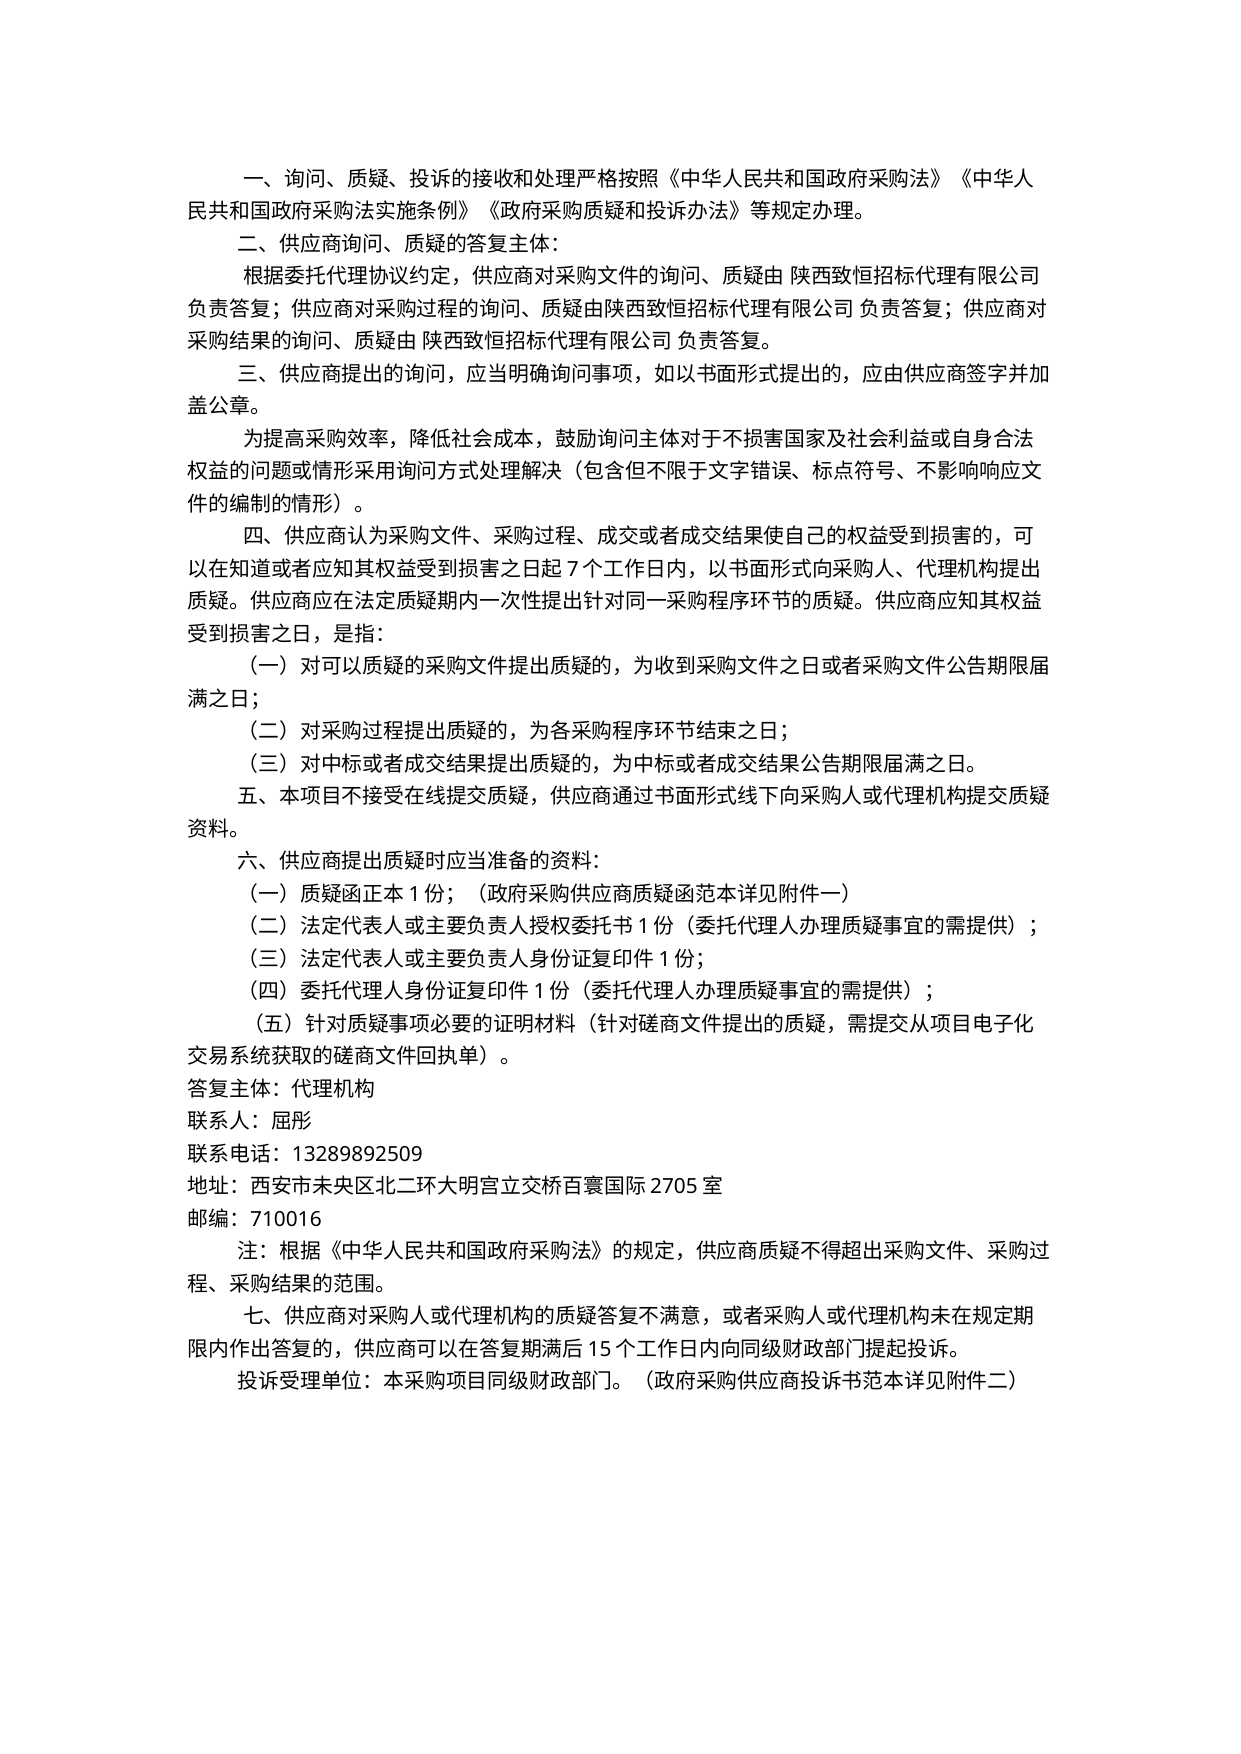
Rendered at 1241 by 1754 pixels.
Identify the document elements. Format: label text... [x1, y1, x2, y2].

text （四）委托代理人身份证复印件1份（委托代理人办理质疑事宜的需提供）； [187, 974, 1053, 1007]
text （一）质疑函正本1份；（政府采购供应商质疑函范本详见附件一） [187, 877, 1053, 909]
text 为提高采购效率，降低社会成本，鼓励询问主体对于不损害国家及社会利益或自身合法权益的问题或情形采用询问方式处理解决（包含但不限于文字错误、标点符号、不影响响应文件的编制的情形）。 [187, 422, 1053, 519]
text （五）针对质疑事项必要的证明材料（针对磋商文件提出的质疑，需提交从项目电子化交易系统获取的磋商文件回执单）。 [187, 1007, 1053, 1072]
text 注：根据《中华人民共和国政府采购法》的规定，供应商质疑不得超出采购文件、采购过程、采购结果的范围。 [187, 1234, 1053, 1299]
text 投诉受理单位：本采购项目同级财政部门。（政府采购供应商投诉书范本详见附件二） [187, 1364, 1053, 1397]
text 邮编：710016 [187, 1202, 1053, 1234]
text 联系人：屈彤 [187, 1104, 1053, 1137]
text （一）对可以质疑的采购文件提出质疑的，为收到采购文件之日或者采购文件公告期限届满之日； [187, 649, 1053, 714]
text 三、供应商提出的询问，应当明确询问事项，如以书面形式提出的，应由供应商签字并加盖公章。 [187, 357, 1053, 422]
text 二、供应商询问、质疑的答复主体： [187, 227, 1053, 259]
text 六、供应商提出质疑时应当准备的资料： [187, 844, 1053, 877]
text （二）对采购过程提出质疑的，为各采购程序环节结束之日； [187, 714, 1053, 747]
text （二）法定代表人或主要负责人授权委托书1份（委托代理人办理质疑事宜的需提供）； [187, 909, 1053, 942]
text 七、供应商对采购人或代理机构的质疑答复不满意，或者采购人或代理机构未在规定期限内作出答复的，供应商可以在答复期满后15个工作日内向同级财政部门提起投诉。 [187, 1299, 1053, 1364]
text 根据委托代理协议约定，供应商对采购文件的询问、质疑由 陕西致恒招标代理有限公司 负责答复；供应商对采购过程的询问、质疑由陕西致恒招标代理有限公司 负责答复；供应商对采购结果的询问、质疑由 陕西致恒招标代理有限公司 负责答复。 [187, 259, 1053, 357]
text （三）对中标或者成交结果提出质疑的，为中标或者成交结果公告期限届满之日。 [187, 747, 1053, 779]
text 五、本项目不接受在线提交质疑，供应商通过书面形式线下向采购人或代理机构提交质疑资料。 [187, 779, 1053, 844]
text 联系电话：13289892509 [187, 1137, 1053, 1169]
text 地址：西安市未央区北二环大明宫立交桥百寰国际2705室 [187, 1169, 1053, 1202]
text 答复主体：代理机构 [187, 1072, 1053, 1104]
text 一、询问、质疑、投诉的接收和处理严格按照《中华人民共和国政府采购法》《中华人民共和国政府采购法实施条例》《政府采购质疑和投诉办法》等规定办理。 [187, 162, 1053, 227]
text 四、供应商认为采购文件、采购过程、成交或者成交结果使自己的权益受到损害的，可以在知道或者应知其权益受到损害之日起7个工作日内，以书面形式向采购人、代理机构提出质疑。供应商应在法定质疑期内一次性提出针对同一采购程序环节的质疑。供应商应知其权益受到损害之日，是指： [187, 519, 1053, 649]
text （三）法定代表人或主要负责人身份证复印件1份； [187, 942, 1053, 974]
